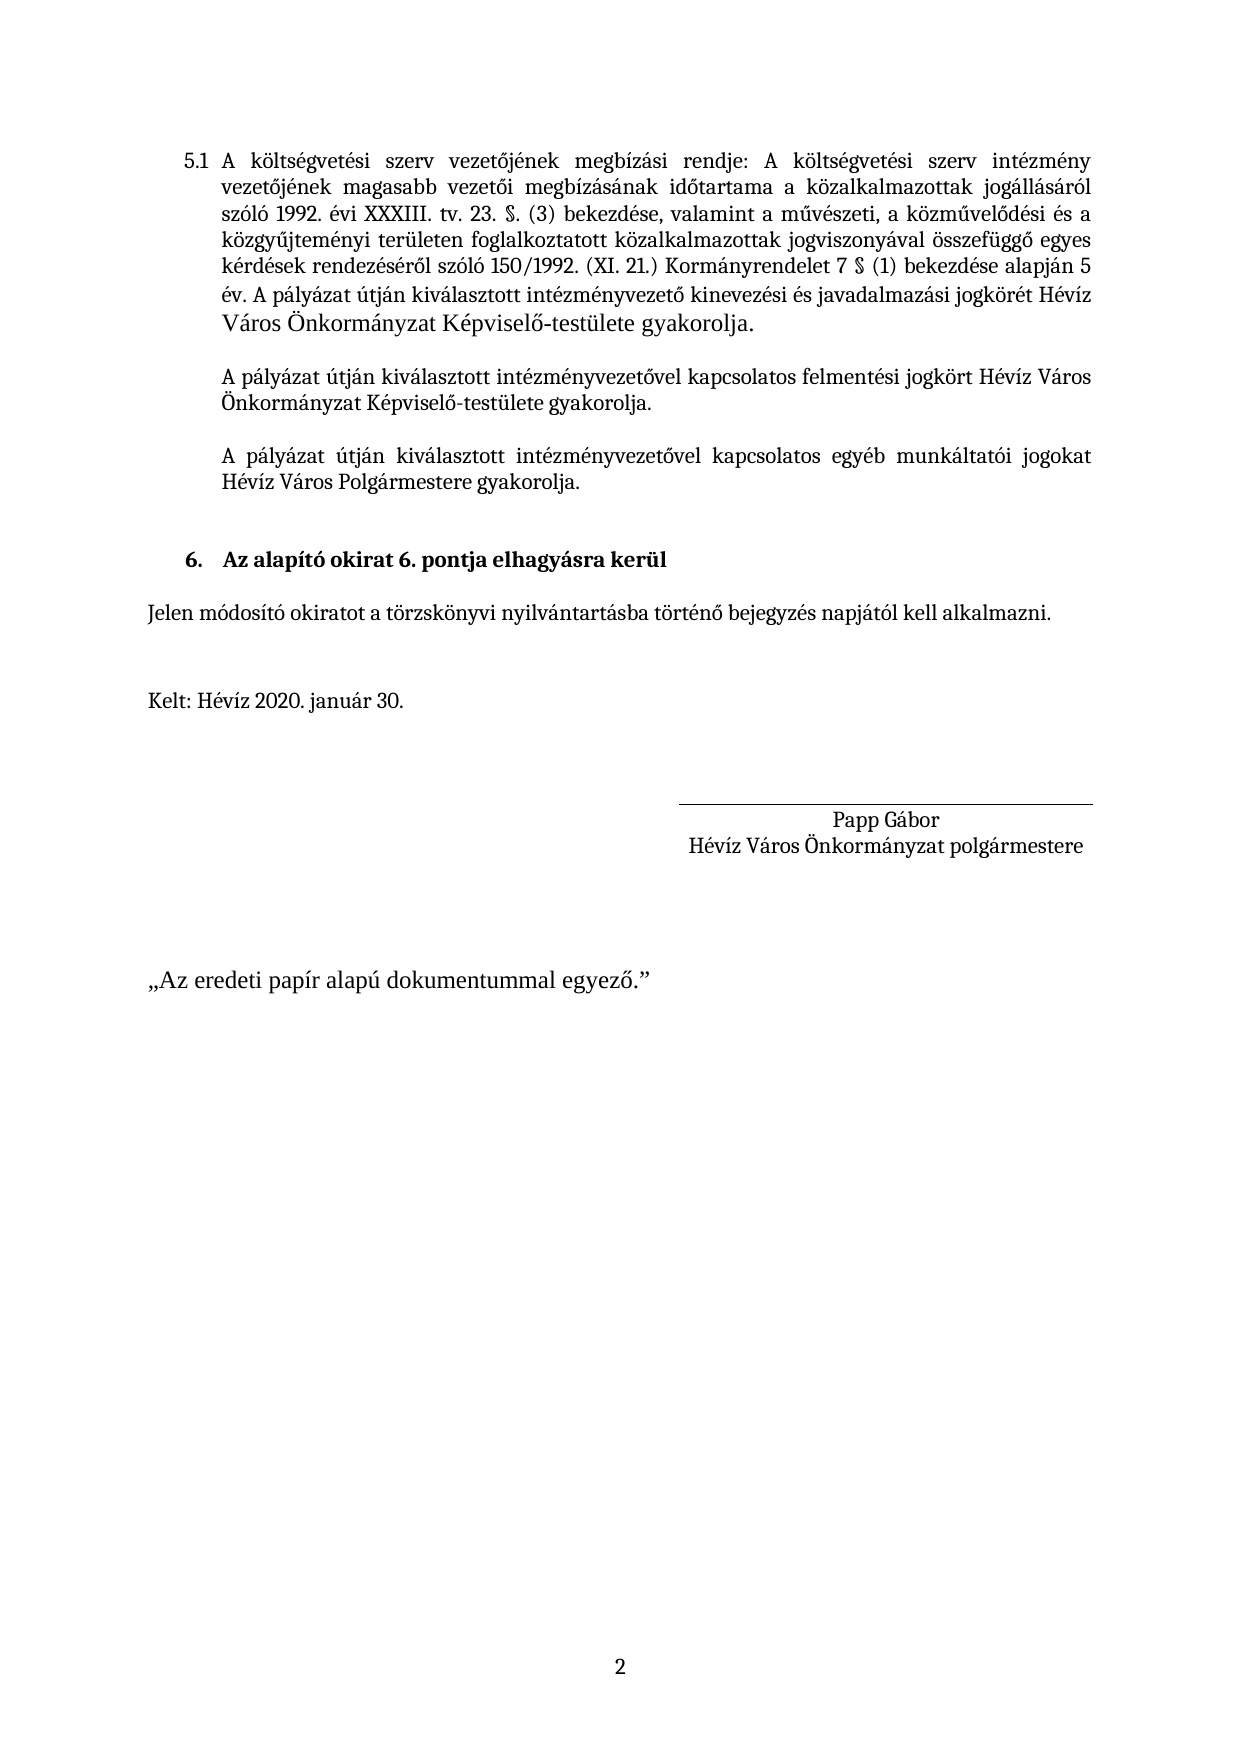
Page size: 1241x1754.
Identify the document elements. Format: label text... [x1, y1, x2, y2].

text Hévíz Város Önkormányzat polgármestere [679, 830, 1093, 859]
text Jelen módosító okiratot a törzskönyvi nyilvántartásba történő bejegyzés napjától kell alkalmazni. [148, 599, 1093, 626]
text „Az eredeti papír alapú dokumentummal egyező.” [148, 965, 1093, 993]
text Kelt: Hévíz 2020. január 30. [148, 688, 1093, 714]
list Az alapító okirat 6. pontja elhagyásra kerül [185, 547, 1093, 573]
list A pályázat útján kiválasztott intézményvezetővel kapcsolatos egyéb munkáltatói jogokat Hévíz Város Polgármestere gyakorolja. [221, 443, 1093, 495]
list A pályázat útján kiválasztott intézményvezetővel kapcsolatos felmentési jogkört Hévíz Város Önkormányzat Képviselő-testülete gyakorolja. [221, 363, 1093, 416]
list A költségvetési szerv vezetőjének megbízási rendje: A költségvetési szerv intézmény vezetőjének magasabb vezetői megbízásának időtartama a közalkalmazottak jogállásáról szóló 1992. évi XXXIII. tv. 23. §. (3) bekezdése, valamint a művészeti, a közművelődési és a közgyűjteményi területen foglalkoztatott közalkalmazottak jogviszonyával összefüggő egyes kérdések rendezéséről szóló 150/1992. (XI. 21.) Kormányrendelet 7 § (1) bekezdése alapján 5 év. A pályázat útján kiválasztott intézményvezető kinevezési és javadalmazási jogkörét Hévíz Város Önkormányzat Képviselő-testülete gyakorolja. [184, 148, 1093, 337]
text Papp Gábor [679, 805, 1093, 830]
